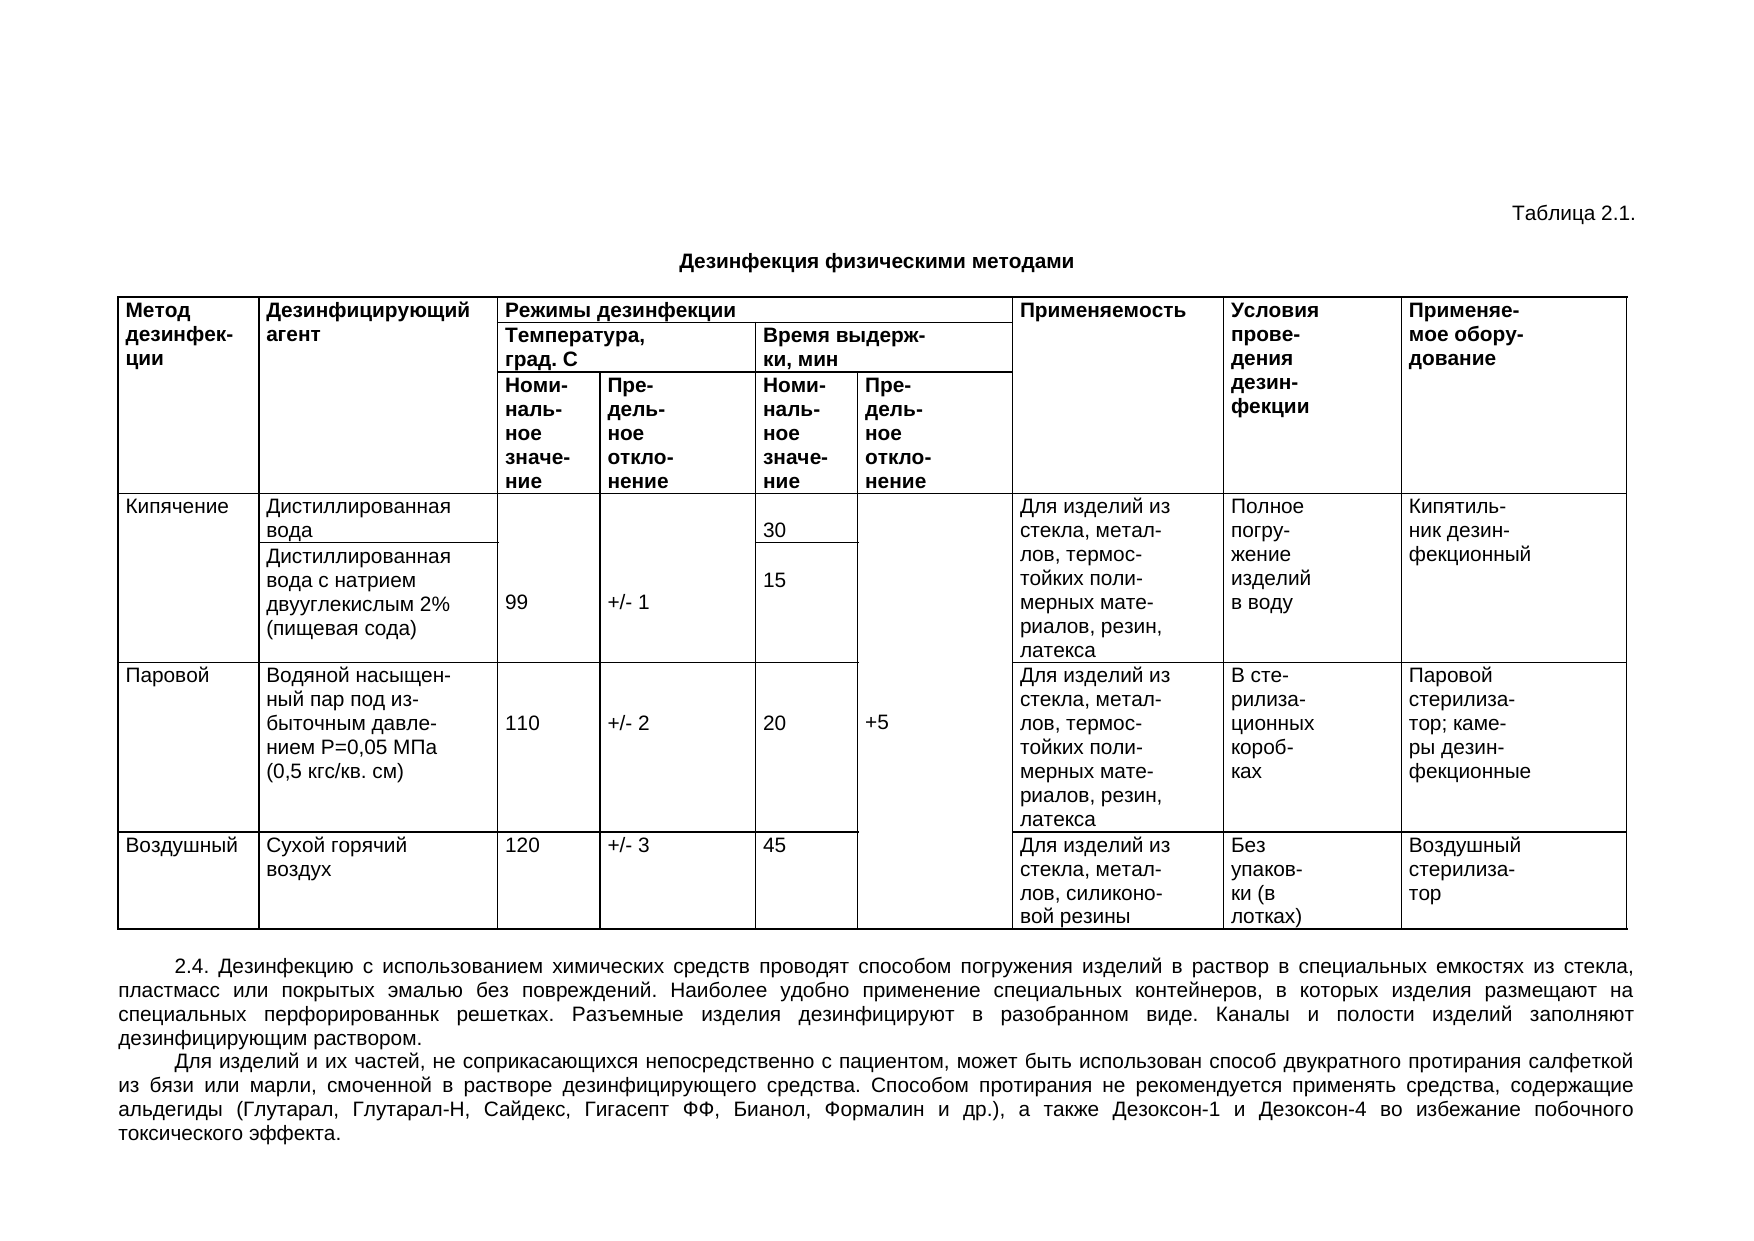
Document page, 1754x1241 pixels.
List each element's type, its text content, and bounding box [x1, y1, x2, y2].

table_cell +5 [858, 494, 1012, 928]
table_cell Паровой стерилиза- тор; каме- ры дезин- фекционные [1402, 663, 1626, 831]
table_cell +/- 3 [601, 833, 755, 928]
table_cell 120 [498, 833, 599, 928]
text Для изделий и их частей, не соприкасающихся непосредственно с пациентом, может быть использован способ двукратного протирания салфеткой из бязи или марли, смоченной в растворе дезинфицирующего средства. Способом протирания не рекомендуется применять средства, содержащие альдегиды (Глутарал, Глутарал-Н, Сайдекс, Гигасепт ФФ, Бианол, Формалин и др.), а также Дезоксон-1 и Дезоксон-4 во избежание побочного токсического эффекта. [118, 1049, 1636, 1145]
table_cell Номи- наль- ное значе- ние [756, 373, 857, 492]
table_cell 30 [756, 494, 857, 542]
text 2.4. Дезинфекцию с использованием химических средств проводят способом погружения изделий в раствор в специальных емкостях из стекла, пластмасс или покрытых эмалью без повреждений. Наиболее удобно применение специальных контейнеров, в которых изделия размещают на специальных перфорированньк решетках. Разъемные изделия дезинфицируют в разобранном виде. Каналы и полости изделий заполняют дезинфицирующим раствором. [118, 953, 1636, 1049]
table_cell Температура, град. С [498, 323, 755, 371]
table_cell 99 [498, 494, 599, 662]
table_cell Время выдерж- ки, мин [756, 323, 1012, 371]
table_cell Полное погру- жение изделий в воду [1224, 494, 1401, 662]
table_header Применяе- мое обору- дование [1402, 298, 1626, 492]
text Таблица 2.1. [118, 201, 1636, 225]
table_cell В сте- рилиза- ционных короб- ках [1224, 663, 1401, 831]
table_header Дезинфицирующий агент [260, 298, 497, 492]
table_cell Водяной насыщен- ный пар под из- быточным давле- нием Р=0,05 МПа (0,5 кгс/кв. см) [260, 663, 497, 831]
table_cell +/- 2 [601, 663, 755, 831]
table_cell Сухой горячий воздух [260, 833, 497, 928]
table_cell Паровой [119, 663, 258, 831]
table_cell Дистиллированная вода [260, 494, 497, 542]
table_cell +/- 1 [601, 494, 755, 662]
table_cell Кипячение [119, 494, 258, 662]
table_cell Пре- дель- ное откло- нение [601, 373, 755, 492]
text Дезинфекция физическими методами [118, 248, 1636, 272]
table_cell Для изделий из стекла, метал- лов, термос- тойких поли- мерных мате- риалов, резин, латекса [1013, 494, 1223, 662]
table_header Условия прове- дения дезин- фекции [1224, 298, 1401, 492]
table_cell 110 [498, 663, 599, 831]
table_cell Без упаков- ки (в лотках) [1224, 833, 1401, 928]
table_cell Дистиллированная вода с натрием двууглекислым 2% (пищевая сода) [260, 543, 497, 662]
table_cell Номи- наль- ное значе- ние [498, 373, 599, 492]
table_cell Для изделий из стекла, метал- лов, силиконо- вой резины [1013, 833, 1223, 928]
table_header Метод дезинфек- ции [119, 298, 258, 492]
table_cell Воздушный стерилиза- тор [1402, 833, 1626, 928]
table_header Применяемость [1013, 298, 1223, 492]
table_cell Воздушный [119, 833, 258, 928]
table_header Режимы дезинфекции [498, 298, 1012, 322]
table_cell Кипятиль- ник дезин- фекционный [1402, 494, 1626, 662]
table_cell 20 [756, 663, 857, 831]
table_cell 45 [756, 833, 857, 928]
table_cell 15 [756, 543, 857, 662]
table_cell Пре- дель- ное откло- нение [858, 373, 1012, 492]
table_cell Для изделий из стекла, метал- лов, термос- тойких поли- мерных мате- риалов, резин, латекса [1013, 663, 1223, 831]
